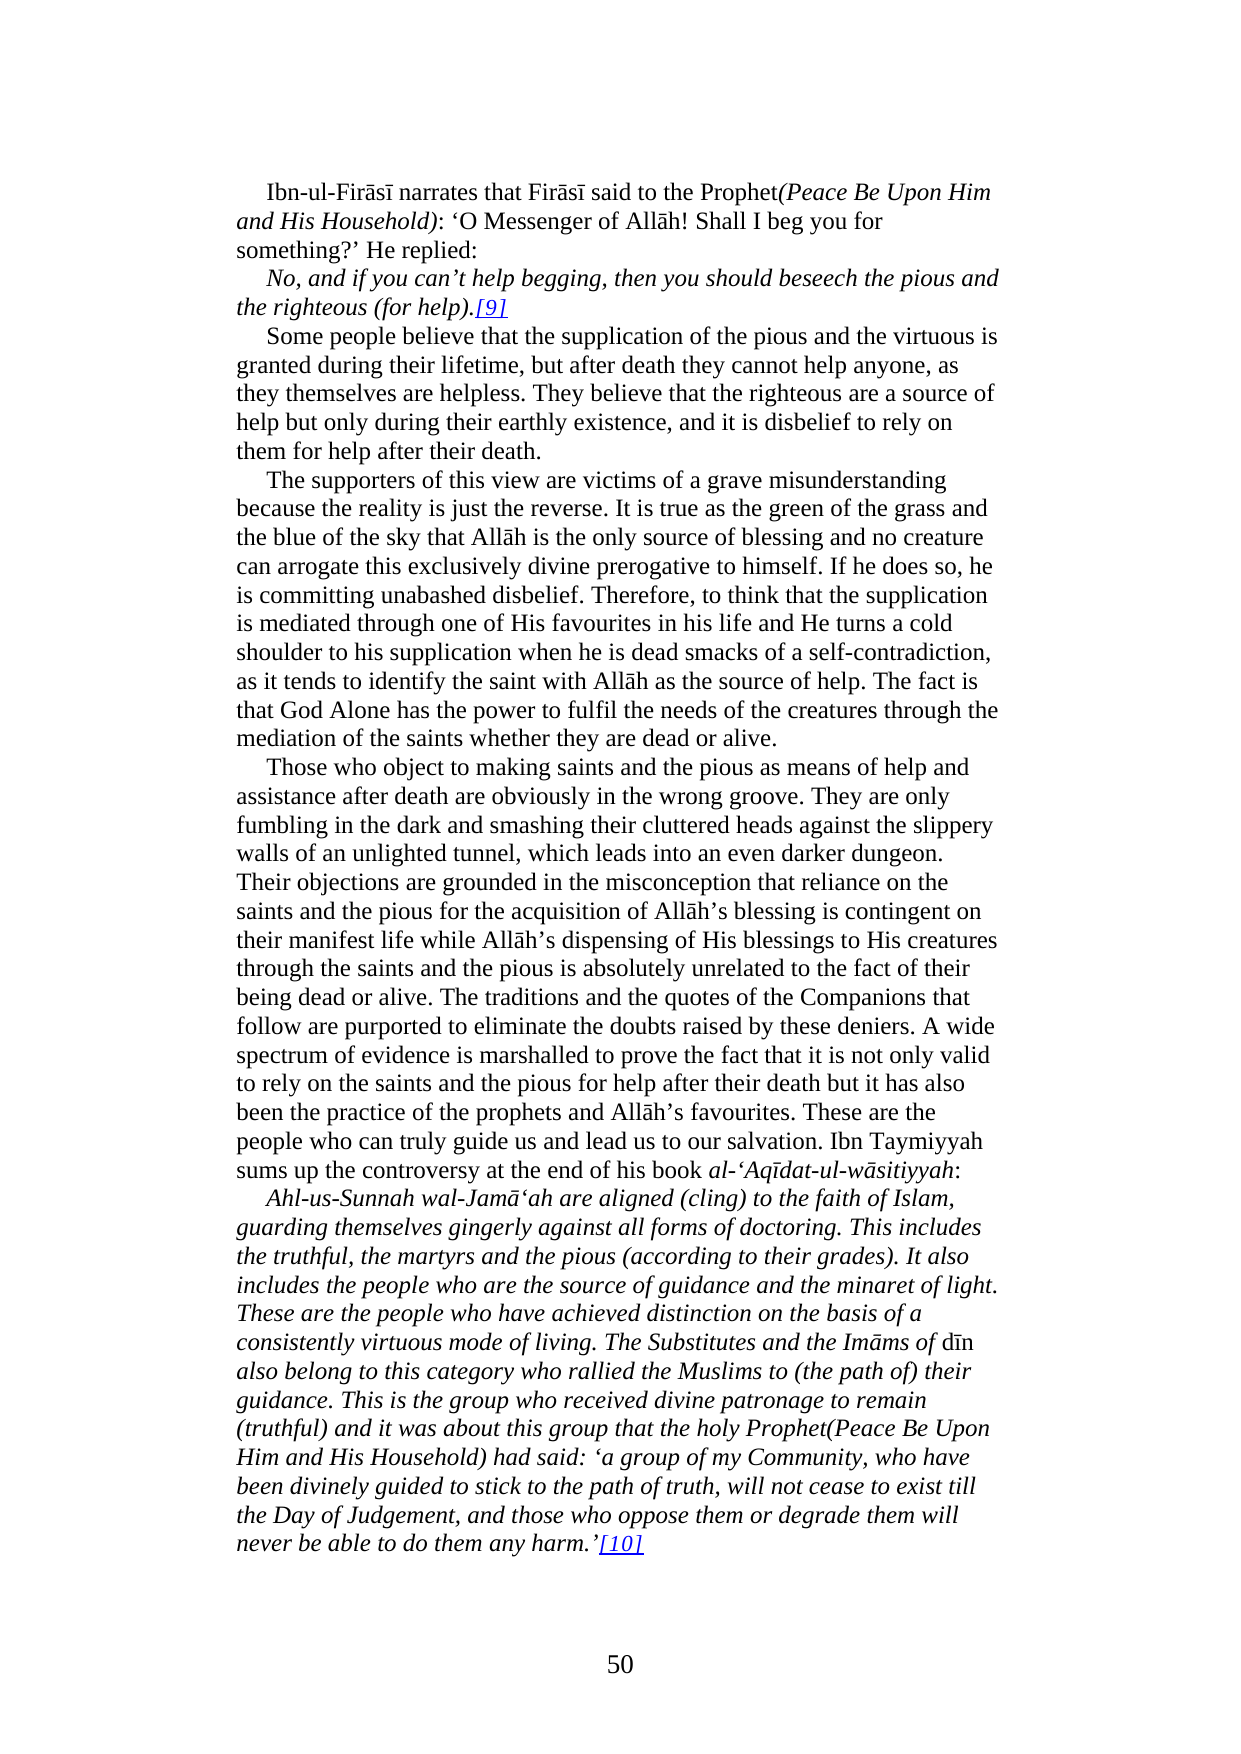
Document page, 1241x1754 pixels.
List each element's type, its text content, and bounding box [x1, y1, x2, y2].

text Ahl-us-Sunnah wal-Jamā‘ah are aligned (cling) to the faith of Islam, guarding themselves gingerly against all forms of doctoring. This includes the truthful, the martyrs and the pious (according to their grades). It also includes the people who are the source of guidance and the minaret of light. These are the people who have achieved distinction on the basis of a consistently virtuous mode of living. The Substitutes and the Imāms of dīn also belong to this category who rallied the Muslims to (the path of) their guidance. This is the group who received divine patronage to remain (truthful) and it was about this group that the holy Prophet(Peace Be Upon Him and His Household) had said: ‘a group of my Community, who have been divinely guided to stick to the path of truth, will not cease to exist till the Day of Judgement, and those who oppose them or degrade them will never be able to do them any harm.’[10] [236, 1183, 1004, 1557]
text No, and if you can’t help begging, then you should beseech the pious and the righteous (for help).[9] [236, 263, 1004, 321]
text Those who object to making saints and the pious as means of help and assistance after death are obviously in the wrong groove. They are only fumbling in the dark and smashing their cluttered heads against the slippery walls of an unlighted tunnel, which leads into an even darker dungeon. Their objections are grounded in the misconception that reliance on the saints and the pious for the acquisition of Allāh’s blessing is contingent on their manifest life while Allāh’s dispensing of His blessings to His creatures through the saints and the pious is absolutely unrelated to the fact of their being dead or alive. The traditions and the quotes of the Companions that follow are purported to eliminate the doubts raised by these deniers. A wide spectrum of evidence is marshalled to prove the fact that it is not only valid to rely on the saints and the pious for help after their death but it has also been the practice of the prophets and Allāh’s favourites. These are the people who can truly guide us and lead us to our salvation. Ibn Taymiyyah sums up the controversy at the end of his book al-‘Aqīdat-ul-wāsitiyyah: [236, 752, 1004, 1183]
text Ibn-ul-Firāsī narrates that Firāsī said to the Prophet(Peace Be Upon Him and His Household): ‘O Messenger of Allāh! Shall I beg you for something?’ He replied: [236, 177, 1004, 263]
text Some people believe that the supplication of the pious and the virtuous is granted during their lifetime, but after death they cannot help anyone, as they themselves are helpless. They believe that the righteous are a source of help but only during their earthly existence, and it is disbelief to rely on them for help after their death. [236, 321, 1004, 465]
text The supporters of this view are victims of a grave misunderstanding because the reality is just the reverse. It is true as the green of the grass and the blue of the sky that Allāh is the only source of blessing and no creature can arrogate this exclusively divine prerogative to himself. If he does so, he is committing unabashed disbelief. Therefore, to think that the supplication is mediated through one of His favourites in his life and He turns a cold shoulder to his supplication when he is dead smacks of a self-contradiction, as it tends to identify the saint with Allāh as the source of help. The fact is that God Alone has the power to fulfil the needs of the creatures through the mediation of the saints whether they are dead or alive. [236, 465, 1004, 752]
